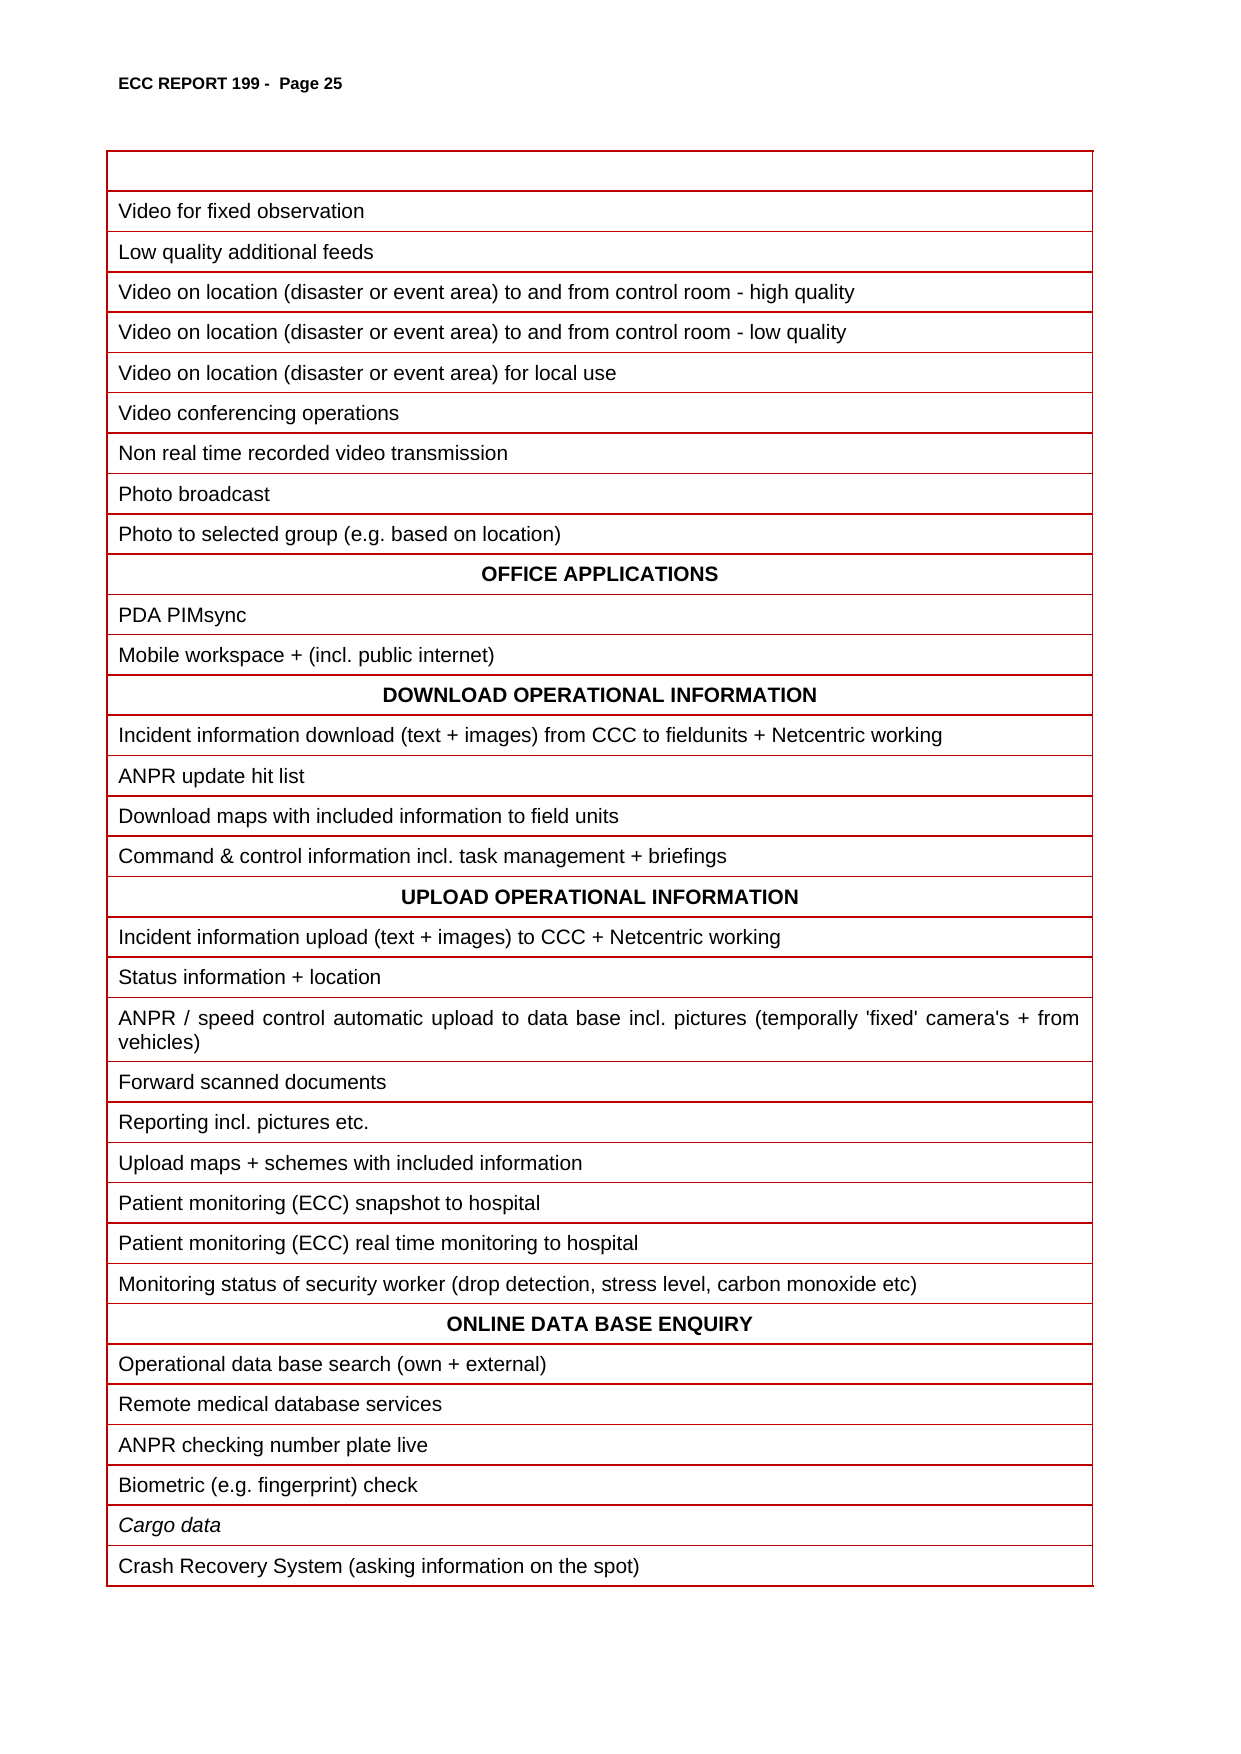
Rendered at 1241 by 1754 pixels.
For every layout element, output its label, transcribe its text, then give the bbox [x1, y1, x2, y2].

table_cell Status information + location [108, 958, 1092, 997]
table_cell Mobile workspace + (incl. public internet) [108, 635, 1092, 674]
table_cell DOWNLOAD OPERATIONAL INFORMATION [108, 676, 1092, 714]
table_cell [108, 152, 1092, 190]
table_cell Photo to selected group (e.g. based on location) [108, 515, 1092, 553]
table_cell Crash Recovery System (asking information on the spot) [108, 1546, 1092, 1585]
table_cell Command & control information incl. task management + briefings [108, 837, 1092, 876]
table_cell Patient monitoring (ECC) real time monitoring to hospital [108, 1224, 1092, 1262]
table_cell Low quality additional feeds [108, 232, 1092, 271]
table_cell Video on location (disaster or event area) to and from control room - low quality [108, 313, 1092, 352]
table_cell Video for fixed observation [108, 192, 1092, 231]
table_cell ANPR checking number plate live [108, 1425, 1092, 1464]
table_cell ANPR update hit list [108, 756, 1092, 795]
table_cell Patient monitoring (ECC) snapshot to hospital [108, 1183, 1092, 1222]
table_cell Video on location (disaster or event area) to and from control room - high quality [108, 273, 1092, 311]
table_cell ANPR / speed control automatic upload to data base incl. pictures (temporally 'fixed' camera's + from vehicles) [108, 998, 1092, 1061]
table_cell OFFICE APPLICATIONS [108, 555, 1092, 593]
table_cell Download maps with included information to field units [108, 797, 1092, 835]
table_cell UPLOAD OPERATIONAL INFORMATION [108, 877, 1092, 916]
table_cell Biometric (e.g. fingerprint) check [108, 1466, 1092, 1504]
table_cell Video conferencing operations [108, 393, 1092, 432]
table_cell Photo broadcast [108, 474, 1092, 513]
table_cell PDA PIMsync [108, 595, 1092, 634]
table_cell Non real time recorded video transmission [108, 434, 1092, 472]
table_cell Reporting incl. pictures etc. [108, 1103, 1092, 1141]
table_cell Video on location (disaster or event area) for local use [108, 353, 1092, 392]
table_cell Forward scanned documents [108, 1062, 1092, 1101]
table_cell Upload maps + schemes with included information [108, 1143, 1092, 1182]
table_cell Monitoring status of security worker (drop detection, stress level, carbon monoxide etc) [108, 1264, 1092, 1303]
table_cell Incident information download (text + images) from CCC to fieldunits + Netcentric working [108, 716, 1092, 755]
table_cell Operational data base search (own + external) [108, 1345, 1092, 1383]
table_cell Cargo data [108, 1506, 1092, 1544]
table_cell ONLINE DATA BASE ENQUIRY [108, 1304, 1092, 1343]
table_cell Remote medical database services [108, 1385, 1092, 1424]
table_cell Incident information upload (text + images) to CCC + Netcentric working [108, 918, 1092, 956]
